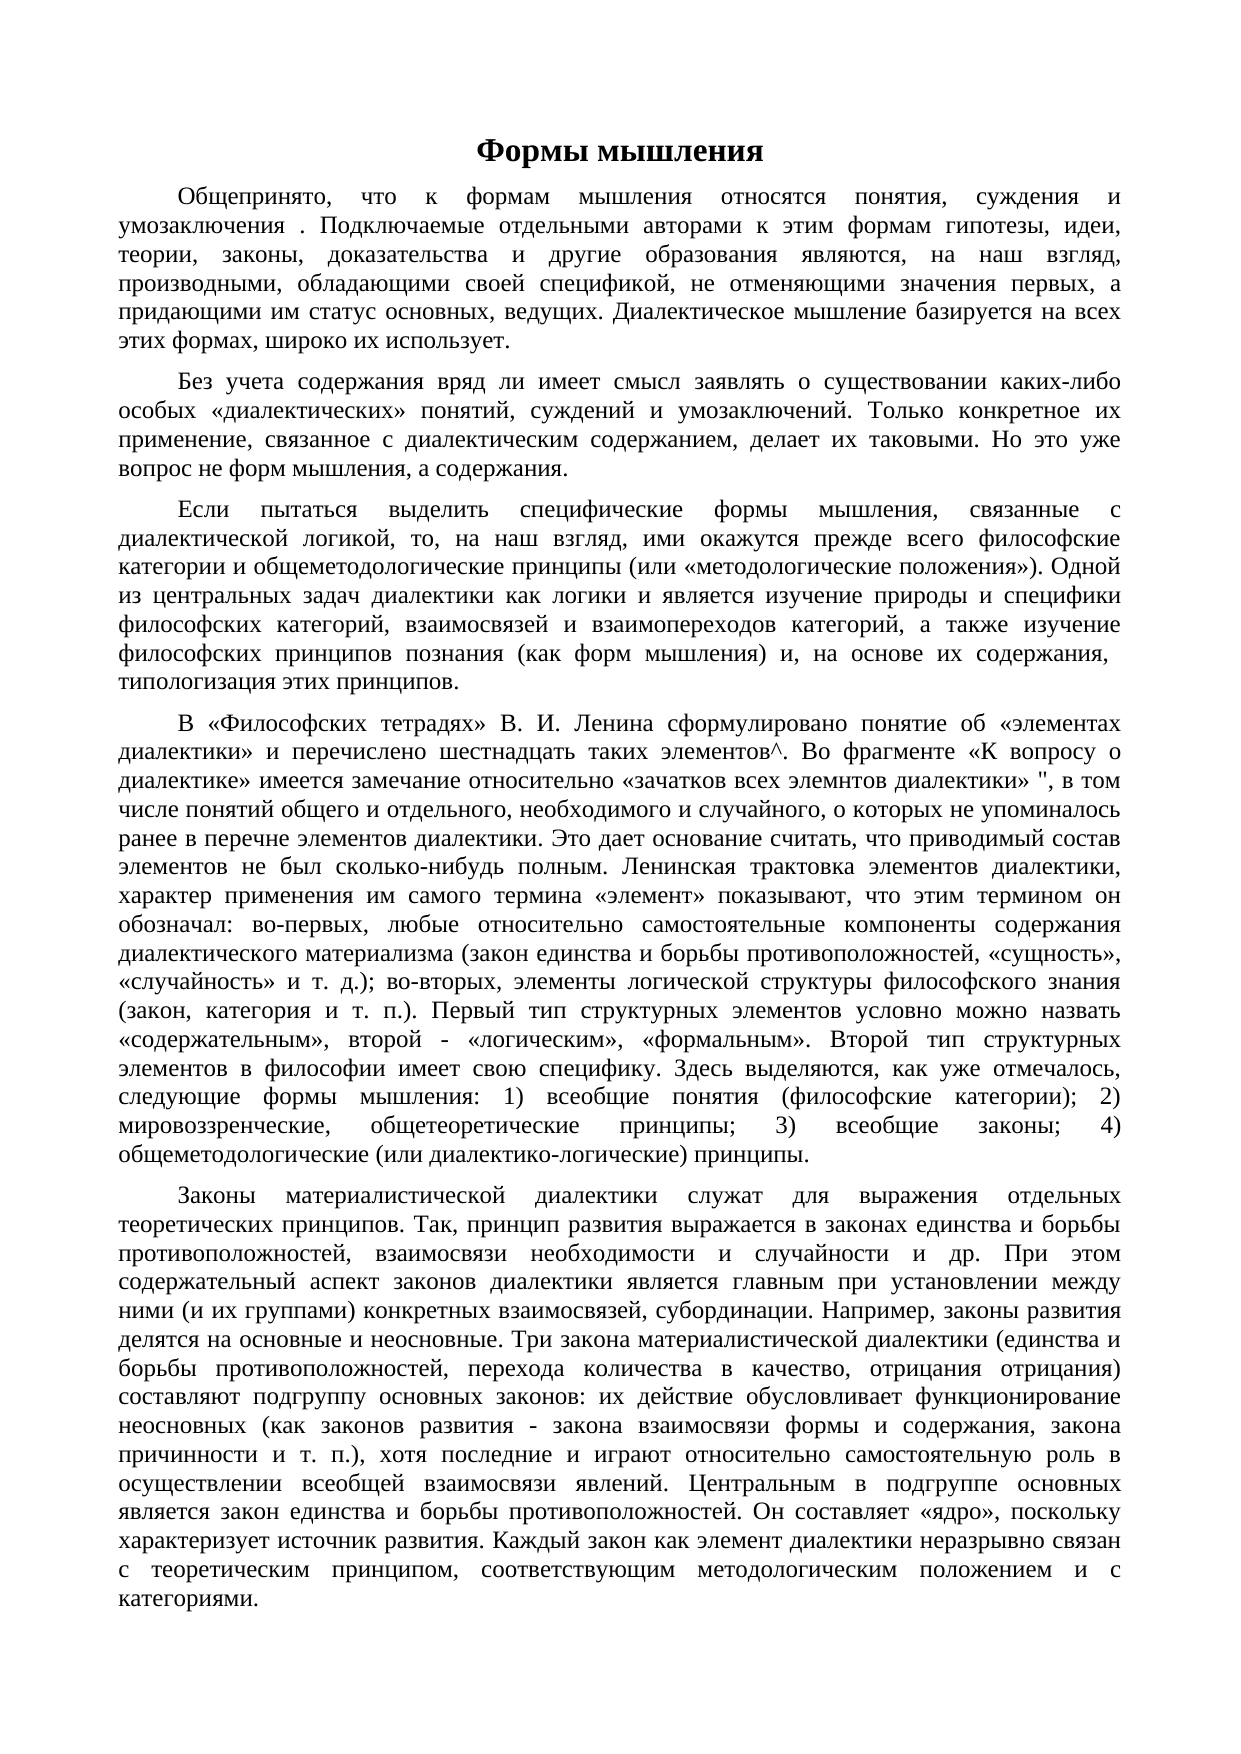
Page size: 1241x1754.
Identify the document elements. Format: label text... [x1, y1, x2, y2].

text Если пытаться выделить специфические формы мышления, связанные с диалектической логикой, то, на наш взгляд, ими окажутся прежде всего философские категории и общеметодологические принципы (или «методологические положения»). Одной из центральных задач диалектики как логики и является изучение природы и специфики философских категорий, взаимосвязей и взаимопереходов категорий, а также изучение философских принципов познания (как форм мышления) и, на основе их содержания, типологизация этих принципов. [118, 494, 1122, 695]
text В «Философских тетрадях» В. И. Ленина сформулировано понятие об «элементах диалектики» и перечислено шестнадцать таких элементов^. Во фрагменте «К вопросу о диалектике» имеется замечание относительно «зачатков всех элемнтов диалектики» ", в том числе понятий общего и отдельного, необходимого и случайного, о которых не упоминалось ранее в перечне элементов диалектики. Это дает основание считать, что приводимый состав элементов не был сколько-нибудь полным. Ленинская трактовка элементов диалектики, характер применения им самого термина «элемент» показывают, что этим термином он обозначал: во-первых, любые относительно самостоятельные компоненты содержания диалектического материализма (закон единства и борьбы противоположностей, «сущность», «случайность» и т. д.); во-вторых, элементы логической структуры философского знания (закон, категория и т. п.). Первый тип структурных элементов условно можно назвать «содержательным», второй - «логическим», «формальным». Второй тип структурных элементов в философии имеет свою специфику. Здесь выделяются, как уже отмечалось, следующие формы мышления: 1) всеобщие понятия (философские категории); 2) мировоззренческие, общетеоретические принципы; 3) всеобщие законы; 4) общеметодологические (или диалектико-логические) принципы. [118, 708, 1122, 1168]
text Без учета содержания вряд ли имеет смысл заявлять о существовании каких-либо особых «диалектических» понятий, суждений и умозаключений. Только конкретное их применение, связанное с диалектическим содержанием, делает их таковыми. Но это уже вопрос не форм мышления, а содержания. [118, 366, 1122, 481]
text Формы мышления [118, 131, 1122, 169]
text Общепринято, что к формам мышления относятся понятия, суждения и умозаключения . Подключаемые отдельными авторами к этим формам гипотезы, идеи, теории, законы, доказательства и другие образования являются, на наш взгляд, производными, обладающими своей спецификой, не отменяющими значения первых, а придающими им статус основных, ведущих. Диалектическое мышление базируется на всех этих формах, широко их использует. [118, 181, 1122, 354]
text Законы материалистической диалектики служат для выражения отдельных теоретических принципов. Так, принцип развития выражается в законах единства и борьбы противоположностей, взаимосвязи необходимости и случайности и др. При этом содержательный аспект законов диалектики является главным при установлении между ними (и их группами) конкретных взаимосвязей, субординации. Например, законы развития делятся на основные и неосновные. Три закона материалистической диалектики (единства и борьбы противоположностей, перехода количества в качество, отрицания отрицания) составляют подгруппу основных законов: их действие обусловливает функционирование неосновных (как законов развития - закона взаимосвязи формы и содержания, закона причинности и т. п.), хотя последние и играют относительно самостоятельную роль в осуществлении всеобщей взаимосвязи явлений. Центральным в подгруппе основных является закон единства и борьбы противоположностей. Он составляет «ядро», поскольку характеризует источник развития. Каждый закон как элемент диалектики неразрывно связан с теоретическим принципом, соответствующим методологическим положением и с категориями. [118, 1180, 1122, 1611]
